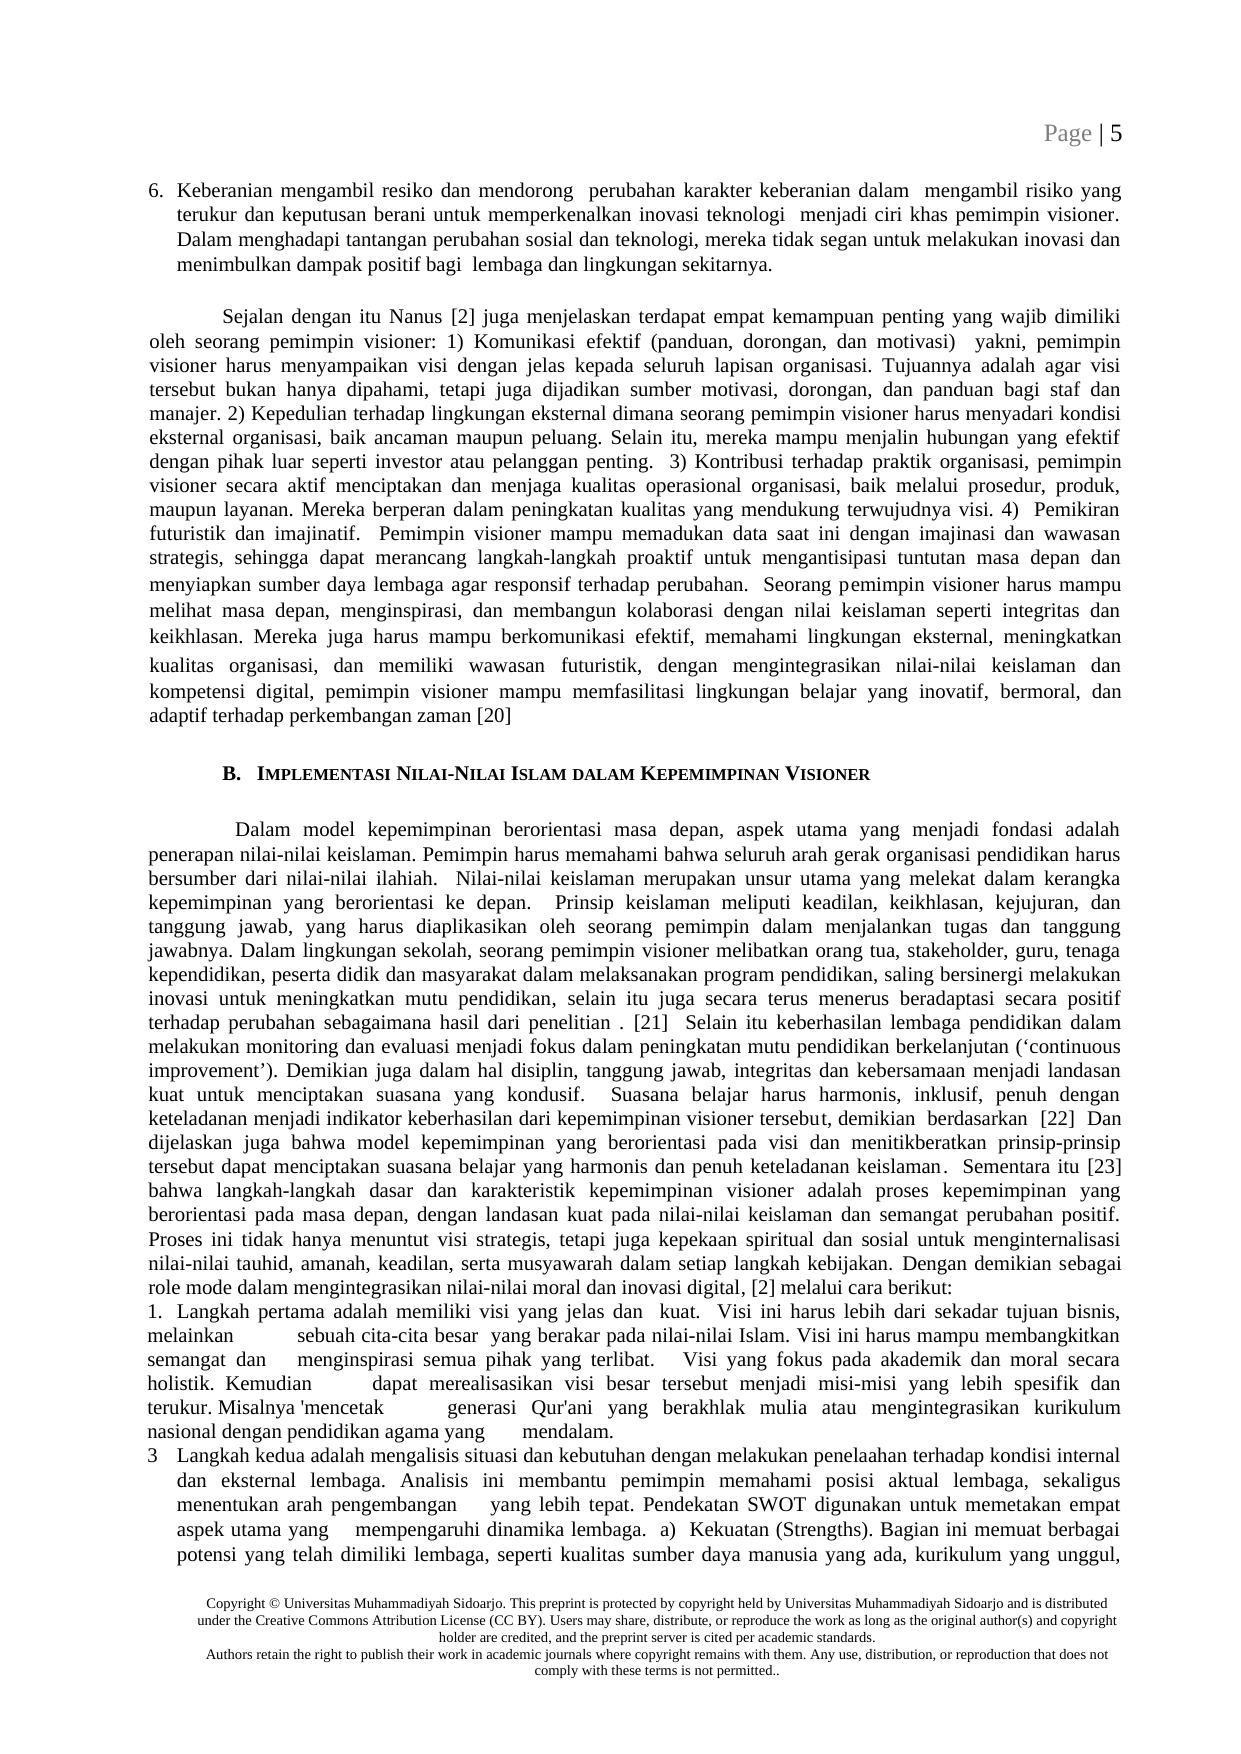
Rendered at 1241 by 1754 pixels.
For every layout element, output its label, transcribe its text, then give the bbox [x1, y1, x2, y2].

list Keberanian mengambil resiko dan mendorong perubahan karakter keberanian dalam mengambil risiko yang terukur dan keputusan berani untuk memperkenalkan inovasi teknologi menjadi ciri khas pemimpin visioner. Dalam menghadapi tantangan perubahan sosial dan teknologi, mereka tidak segan untuk melakukan inovasi dan menimbulkan dampak positif bagi lembaga dan lingkungan sekitarnya. [148, 178, 1122, 276]
subtitle B. Implementasi Nilai-Nilai Islam dalam Kepemimpinan Visioner [149, 760, 1122, 784]
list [147, 1443, 1122, 1566]
text Dalam model kepemimpinan berorientasi masa depan, aspek utama yang menjadi fondasi adalah penerapan nilai-nilai keislaman. Pemimpin harus memahami bahwa seluruh arah gerak organisasi pendidikan harus bersumber dari nilai-nilai ilahiah. Nilai-nilai keislaman merupakan unsur utama yang melekat dalam kerangka kepemimpinan yang berorientasi ke depan. Prinsip keislaman meliputi keadilan, keikhlasan, kejujuran, dan tanggung jawab, yang harus diaplikasikan oleh seorang pemimpin dalam menjalankan tugas dan tanggung jawabnya. Dalam lingkungan sekolah, seorang pemimpin visioner melibatkan orang tua, stakeholder, guru, tenaga kependidikan, peserta didik dan masyarakat dalam melaksanakan program pendidikan, saling bersinergi melakukan inovasi untuk meningkatkan mutu pendidikan, selain itu juga secara terus menerus beradaptasi secara positif terhadap perubahan sebagaimana hasil dari penelitian . Selain itu keberhasilan lembaga pendidikan dalam melakukan monitoring dan evaluasi menjadi fokus dalam peningkatan mutu pendidikan berkelanjutan (‘continuous improvement’). Demikian juga dalam hal disiplin, tanggung jawab, integritas dan kebersamaan menjadi landasan kuat untuk menciptakan suasana yang kondusif. Suasana belajar harus harmonis, inklusif, penuh dengan keteladanan menjadi indikator keberhasilan dari kepemimpinan visioner tersebut, demikian berdasarkan Dan dijelaskan juga bahwa model kepemimpinan yang berorientasi pada visi dan menitikberatkan prinsip-prinsip tersebut dapat menciptakan suasana belajar yang harmonis dan penuh keteladanan keislaman. Sementara itu bahwa langkah-langkah dasar dan karakteristik kepemimpinan visioner adalah proses kepemimpinan yang berorientasi pada masa depan, dengan landasan kuat pada nilai-nilai keislaman dan semangat perubahan positif. Proses ini tidak hanya menuntut visi strategis, tetapi juga kepekaan spiritual dan sosial untuk menginternalisasi nilai-nilai tauhid, amanah, keadilan, serta musyawarah dalam setiap langkah kebijakan. Dengan demikian sebagai role mode dalam mengintegrasikan nilai-nilai moral dan inovasi digital, melalui cara berikut: [148, 817, 1122, 1299]
text Sejalan dengan itu Nanus juga menjelaskan terdapat empat kemampuan penting yang wajib dimiliki oleh seorang pemimpin visioner: 1) Komunikasi efektif (panduan, dorongan, dan motivasi) yakni, pemimpin visioner harus menyampaikan visi dengan jelas kepada seluruh lapisan organisasi. Tujuannya adalah agar visi tersebut bukan hanya dipahami, tetapi juga dijadikan sumber motivasi, dorongan, dan panduan bagi staf dan manajer. 2) Kepedulian terhadap lingkungan eksternal dimana seorang pemimpin visioner harus menyadari kondisi eksternal organisasi, baik ancaman maupun peluang. Selain itu, mereka mampu menjalin hubungan yang efektif dengan pihak luar seperti investor atau pelanggan penting. 3) Kontribusi terhadap praktik organisasi, pemimpin visioner secara aktif menciptakan dan menjaga kualitas operasional organisasi, baik melalui prosedur, produk, maupun layanan. Mereka berperan dalam peningkatan kualitas yang mendukung terwujudnya visi. 4) Pemikiran futuristik dan imajinatif. Pemimpin visioner mampu memadukan data saat ini dengan imajinasi dan wawasan strategis, sehingga dapat merancang langkah-langkah proaktif untuk mengantisipasi tuntutan masa depan dan menyiapkan sumber daya lembaga agar responsif terhadap perubahan. Seorang pemimpin visioner harus mampu melihat masa depan, menginspirasi, dan membangun kolaborasi dengan nilai keislaman seperti integritas dan keikhlasan. Mereka juga harus mampu berkomunikasi efektif, memahami lingkungan eksternal, meningkatkan kualitas organisasi, dan memiliki wawasan futuristik, dengan mengintegrasikan nilai-nilai keislaman dan kompetensi digital, pemimpin visioner mampu memfasilitasi lingkungan belajar yang inovatif, bermoral, dan adaptif terhadap perkembangan zaman [149, 304, 1122, 727]
list Langkah pertama adalah memiliki visi yang jelas dan kuat. Visi ini harus lebih dari sekadar tujuan bisnis, melainkan sebuah cita-cita besar yang berakar pada nilai-nilai Islam. Visi ini harus mampu membangkitkan semangat dan menginspirasi semua pihak yang terlibat. Visi yang fokus pada akademik dan moral secara holistik. Kemudian dapat merealisasikan visi besar tersebut menjadi misi-misi yang lebih spesifik dan terukur. Misalnya 'mencetak generasi Qur'ani yang berakhlak mulia atau mengintegrasikan kurikulum nasional dengan pendidikan agama yang mendalam. [147, 1299, 1122, 1443]
